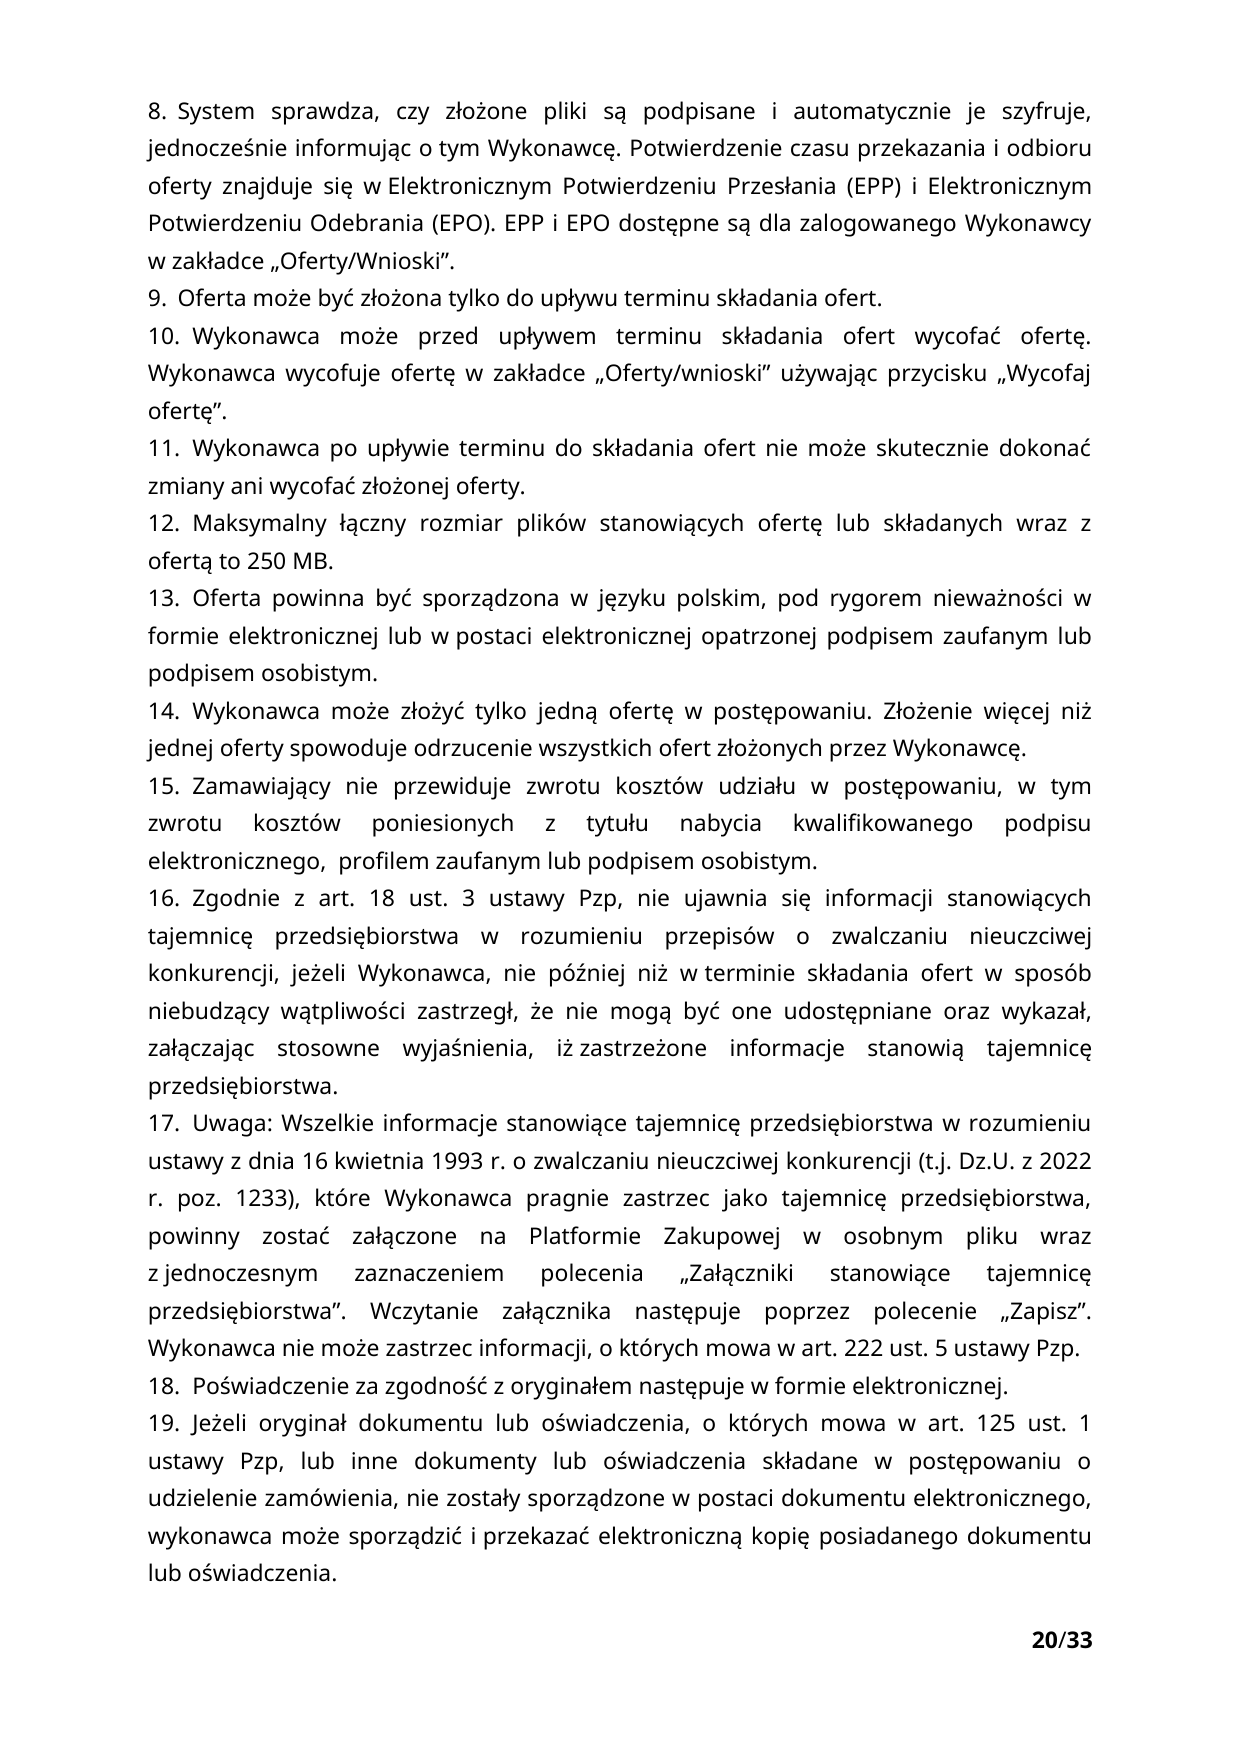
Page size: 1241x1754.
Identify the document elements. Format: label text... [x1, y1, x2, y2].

list Jeżeli oryginał dokumentu lub oświadczenia, o których mowa w art. 125 ust. 1 ustawy Pzp, lub inne dokumenty lub oświadczenia składane w postępowaniu o udzielenie zamówienia, nie zostały sporządzone w postaci dokumentu elektronicznego, wykonawca może sporządzić i przekazać elektroniczną kopię posiadanego dokumentu lub oświadczenia. [148, 1407, 1093, 1588]
list Poświadczenie za zgodność z oryginałem następuje w formie elektronicznej. [148, 1370, 1093, 1401]
list Wykonawca może złożyć tylko jedną ofertę w postępowaniu. Złożenie więcej niż jednej oferty spowoduje odrzucenie wszystkich ofert złożonych przez Wykonawcę. [148, 695, 1093, 763]
list Wykonawca może przed upływem terminu składania ofert wycofać ofertę. Wykonawca wycofuje ofertę w zakładce „Oferty/wnioski” używając przycisku „Wycofaj ofertę”. [148, 320, 1093, 426]
list Uwaga: Wszelkie informacje stanowiące tajemnicę przedsiębiorstwa w rozumieniu ustawy z dnia 16 kwietnia 1993 r. o zwalczaniu nieuczciwej konkurencji (t.j. Dz.U. z 2022 r. poz. 1233), które Wykonawca pragnie zastrzec jako tajemnicę przedsiębiorstwa, powinny zostać załączone na Platformie Zakupowej w osobnym pliku wraz z jednoczesnym zaznaczeniem polecenia „Załączniki stanowiące tajemnicę przedsiębiorstwa”. Wczytanie załącznika następuje poprzez polecenie „Zapisz”. Wykonawca nie może zastrzec informacji, o których mowa w art. 222 ust. 5 ustawy Pzp. [148, 1107, 1093, 1363]
list Oferta powinna być sporządzona w języku polskim, pod rygorem nieważności w formie elektronicznej lub w postaci elektronicznej opatrzonej podpisem zaufanym lub podpisem osobistym. [148, 582, 1093, 688]
list Zamawiający nie przewiduje zwrotu kosztów udziału w postępowaniu, w tym zwrotu kosztów poniesionych z tytułu nabycia kwalifikowanego podpisu elektronicznego, profilem zaufanym lub podpisem osobistym. [148, 770, 1093, 876]
list Wykonawca po upływie terminu do składania ofert nie może skutecznie dokonać zmiany ani wycofać złożonej oferty. [148, 432, 1093, 501]
list Maksymalny łączny rozmiar plików stanowiących ofertę lub składanych wraz z ofertą to 250 MB. [148, 507, 1093, 576]
list Zgodnie z art. 18 ust. 3 ustawy Pzp, nie ujawnia się informacji stanowiących tajemnicę przedsiębiorstwa w rozumieniu przepisów o zwalczaniu nieuczciwej konkurencji, jeżeli Wykonawca, nie później niż w terminie składania ofert w sposób niebudzący wątpliwości zastrzegł, że nie mogą być one udostępniane oraz wykazał, załączając stosowne wyjaśnienia, iż zastrzeżone informacje stanowią tajemnicę przedsiębiorstwa. [148, 882, 1093, 1101]
list System sprawdza, czy złożone pliki są podpisane i automatycznie je szyfruje, jednocześnie informując o tym Wykonawcę. Potwierdzenie czasu przekazania i odbioru oferty znajduje się w Elektronicznym Potwierdzeniu Przesłania (EPP) i Elektronicznym Potwierdzeniu Odebrania (EPO). EPP i EPO dostępne są dla zalogowanego Wykonawcy w zakładce „Oferty/Wnioski”. [148, 95, 1093, 276]
list Oferta może być złożona tylko do upływu terminu składania ofert. [148, 282, 1093, 313]
